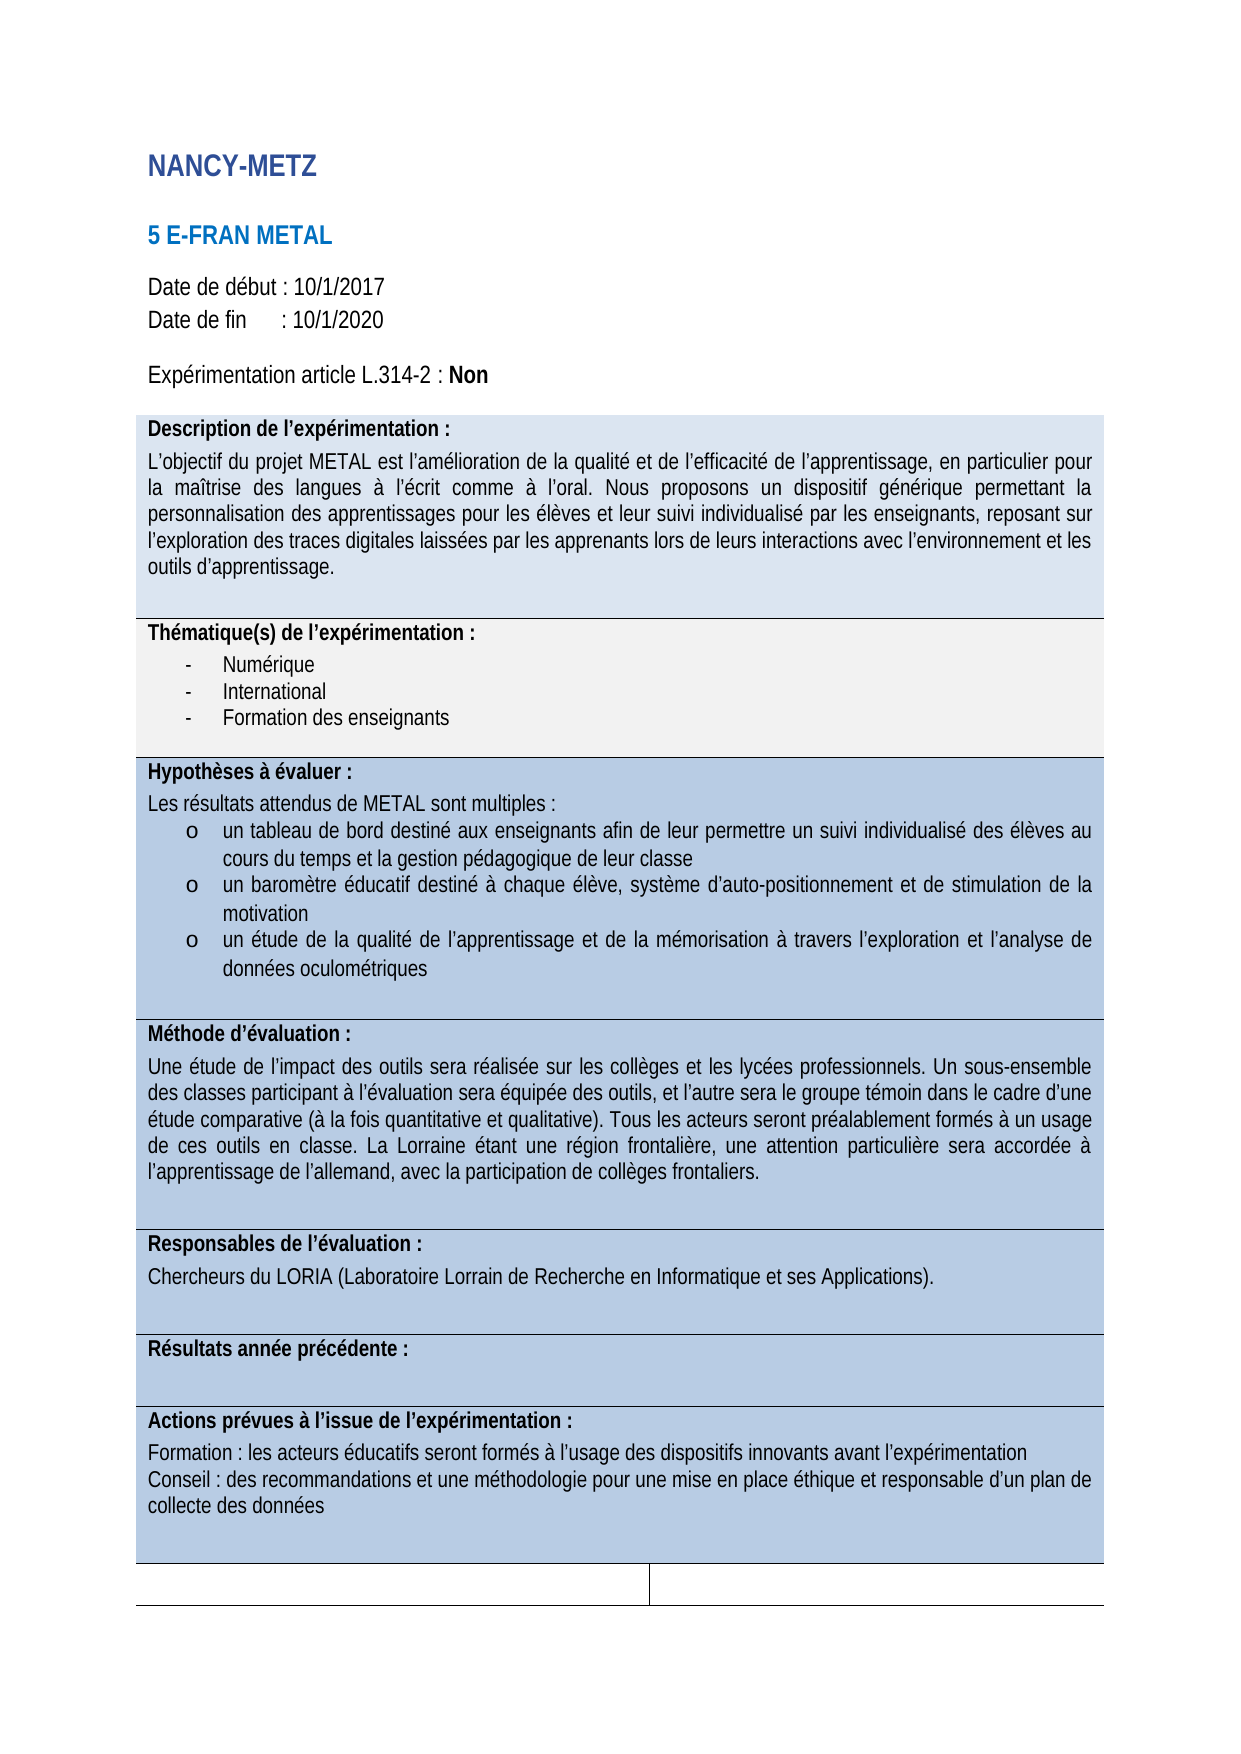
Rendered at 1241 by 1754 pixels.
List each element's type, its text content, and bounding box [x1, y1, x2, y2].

table_header Description de l’expérimentation : L’objectif du projet METAL est l’amélioration de la qualité et de l’efficacité de l’apprentissage, en particulier pour la maîtrise des langues à l’écrit comme à l’oral. Nous proposons un dispositif générique permettant la personnalisation des apprentissages pour les élèves et leur suivi individualisé par les enseignants, reposant sur l’exploration des traces digitales laissées par les apprenants lors de leurs interactions avec l’environnement et les outils d’apprentissage. [136, 415, 1104, 618]
table_cell Hypothèses à évaluer : Les résultats attendus de METAL sont multiples : un tableau de bord destiné aux enseignants afin de leur permettre un suivi individualisé des élèves au cours du temps et la gestion pédagogique de leur classe un baromètre éducatif destiné à chaque élève, système d’auto-positionnement et de stimulation de la motivation un étude de la qualité de l’apprentissage et de la mémorisation à travers l’exploration et l’analyse de données oculométriques [136, 758, 1104, 1019]
table_cell Résultats année précédente : [136, 1335, 1104, 1406]
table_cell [650, 1564, 1104, 1605]
table_cell Thématique(s) de l’expérimentation : Numérique International Formation des enseignants [136, 619, 1104, 757]
table_cell Responsables de l’évaluation : Chercheurs du LORIA (Laboratoire Lorrain de Recherche en Informatique et ses Applications). [136, 1230, 1104, 1334]
text Date de début : 10/1/2017 [148, 272, 1093, 301]
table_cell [136, 1564, 649, 1605]
text Expérimentation article L.314-2 : Non [148, 360, 1093, 389]
text Date de fin : 10/1/2020 [148, 305, 1093, 334]
table_cell Actions prévues à l’issue de l’expérimentation : Formation : les acteurs éducatifs seront formés à l’usage des dispositifs innovants avant l’expérimentation Conseil : des recommandations et une méthodologie pour une mise en place éthique et responsable d’un plan de collecte des données [136, 1407, 1104, 1563]
table_cell 5 E-FRAN METAL [136, 219, 614, 250]
table_cell Méthode d’évaluation : Une étude de l’impact des outils sera réalisée sur les collèges et les lycées professionnels. Un sous-ensemble des classes participant à l’évaluation sera équipée des outils, et l’autre sera le groupe témoin dans le cadre d’une étude comparative (à la fois quantitative et qualitative). Tous les acteurs seront préalablement formés à un usage de ces outils en classe. La Lorraine étant une région frontalière, une attention particulière sera accordée à l’apprentissage de l’allemand, avec la participation de collèges frontaliers. [136, 1020, 1104, 1229]
table_header NANCY-METZ [136, 148, 614, 219]
